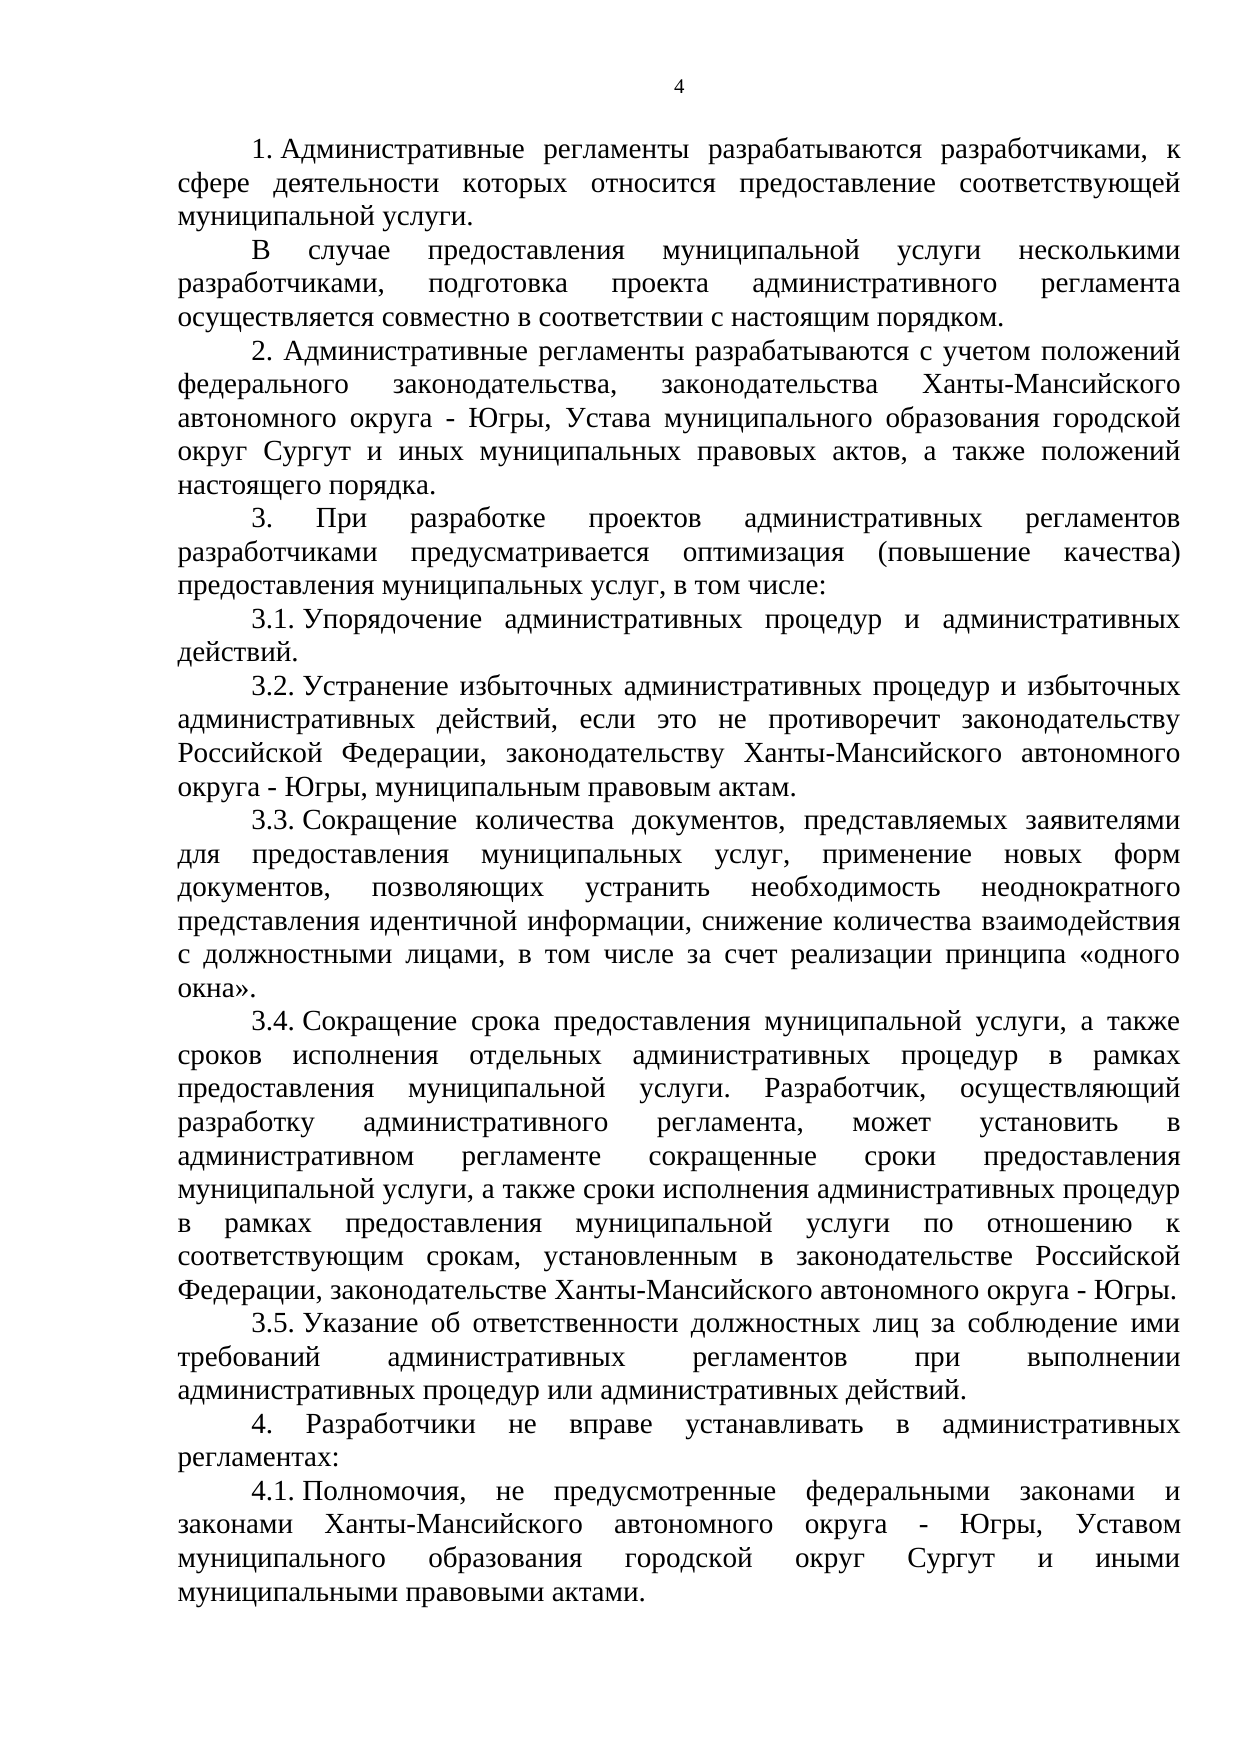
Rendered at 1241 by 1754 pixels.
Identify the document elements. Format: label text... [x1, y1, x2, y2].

text 2. Административные регламенты разрабатываются с учетом положений федерального законодательства, законодательства Ханты-Мансийского автономного округа - Югры, Устава муниципального образования городской округ Сургут и иных муниципальных правовых актов, а также положений настоящего порядка. [177, 333, 1181, 500]
text 1. Административные регламенты разрабатываются разработчиками, к сфере деятельности которых относится предоставление соответствующей муниципальной услуги. [177, 131, 1181, 232]
text 3.1. Упорядочение административных процедур и административных действий. [177, 601, 1181, 668]
text В случае предоставления муниципальной услуги несколькими разработчиками, подготовка проекта административного регламента осуществляется совместно в соответствии с настоящим порядком. [177, 232, 1181, 333]
text 3.3. Сокращение количества документов, представляемых заявителями для предоставления муниципальных услуг, применение новых форм документов, позволяющих устранить необходимость неоднократного представления идентичной информации, снижение количества взаимодействия с должностными лицами, в том числе за счет реализации принципа «одного окна». [177, 802, 1181, 1003]
text 3. При разработке проектов административных регламентов разработчиками предусматривается оптимизация (повышение качества) предоставления муниципальных услуг, в том числе: [177, 500, 1181, 601]
text 3.2. Устранение избыточных административных процедур и избыточных административных действий, если это не противоречит законодательству Российской Федерации, законодательству Ханты-Мансийского автономного округа - Югры, муниципальным правовым актам. [177, 668, 1181, 802]
text 3.5. Указание об ответственности должностных лиц за соблюдение ими требований административных регламентов при выполнении административных процедур или административных действий. [177, 1305, 1181, 1406]
text 4. Разработчики не вправе устанавливать в административных регламентах: [177, 1406, 1181, 1473]
text 4.1. Полномочия, не предусмотренные федеральными законами и законами Ханты-Мансийского автономного округа - Югры, Уставом муниципального образования городской округ Сургут и иными муниципальными правовыми актами. [177, 1473, 1181, 1607]
text 3.4. Сокращение срока предоставления муниципальной услуги, а также сроков исполнения отдельных административных процедур в рамках предоставления муниципальной услуги. Разработчик, осуществляющий разработку административного регламента, может установить в административном регламенте сокращенные сроки предоставления муниципальной услуги, а также сроки исполнения административных процедур в рамках предоставления муниципальной услуги по отношению к соответствующим срокам, установленным в законодательстве Российской Федерации, законодательстве Ханты-Мансийского автономного округа - Югры. [177, 1003, 1181, 1305]
